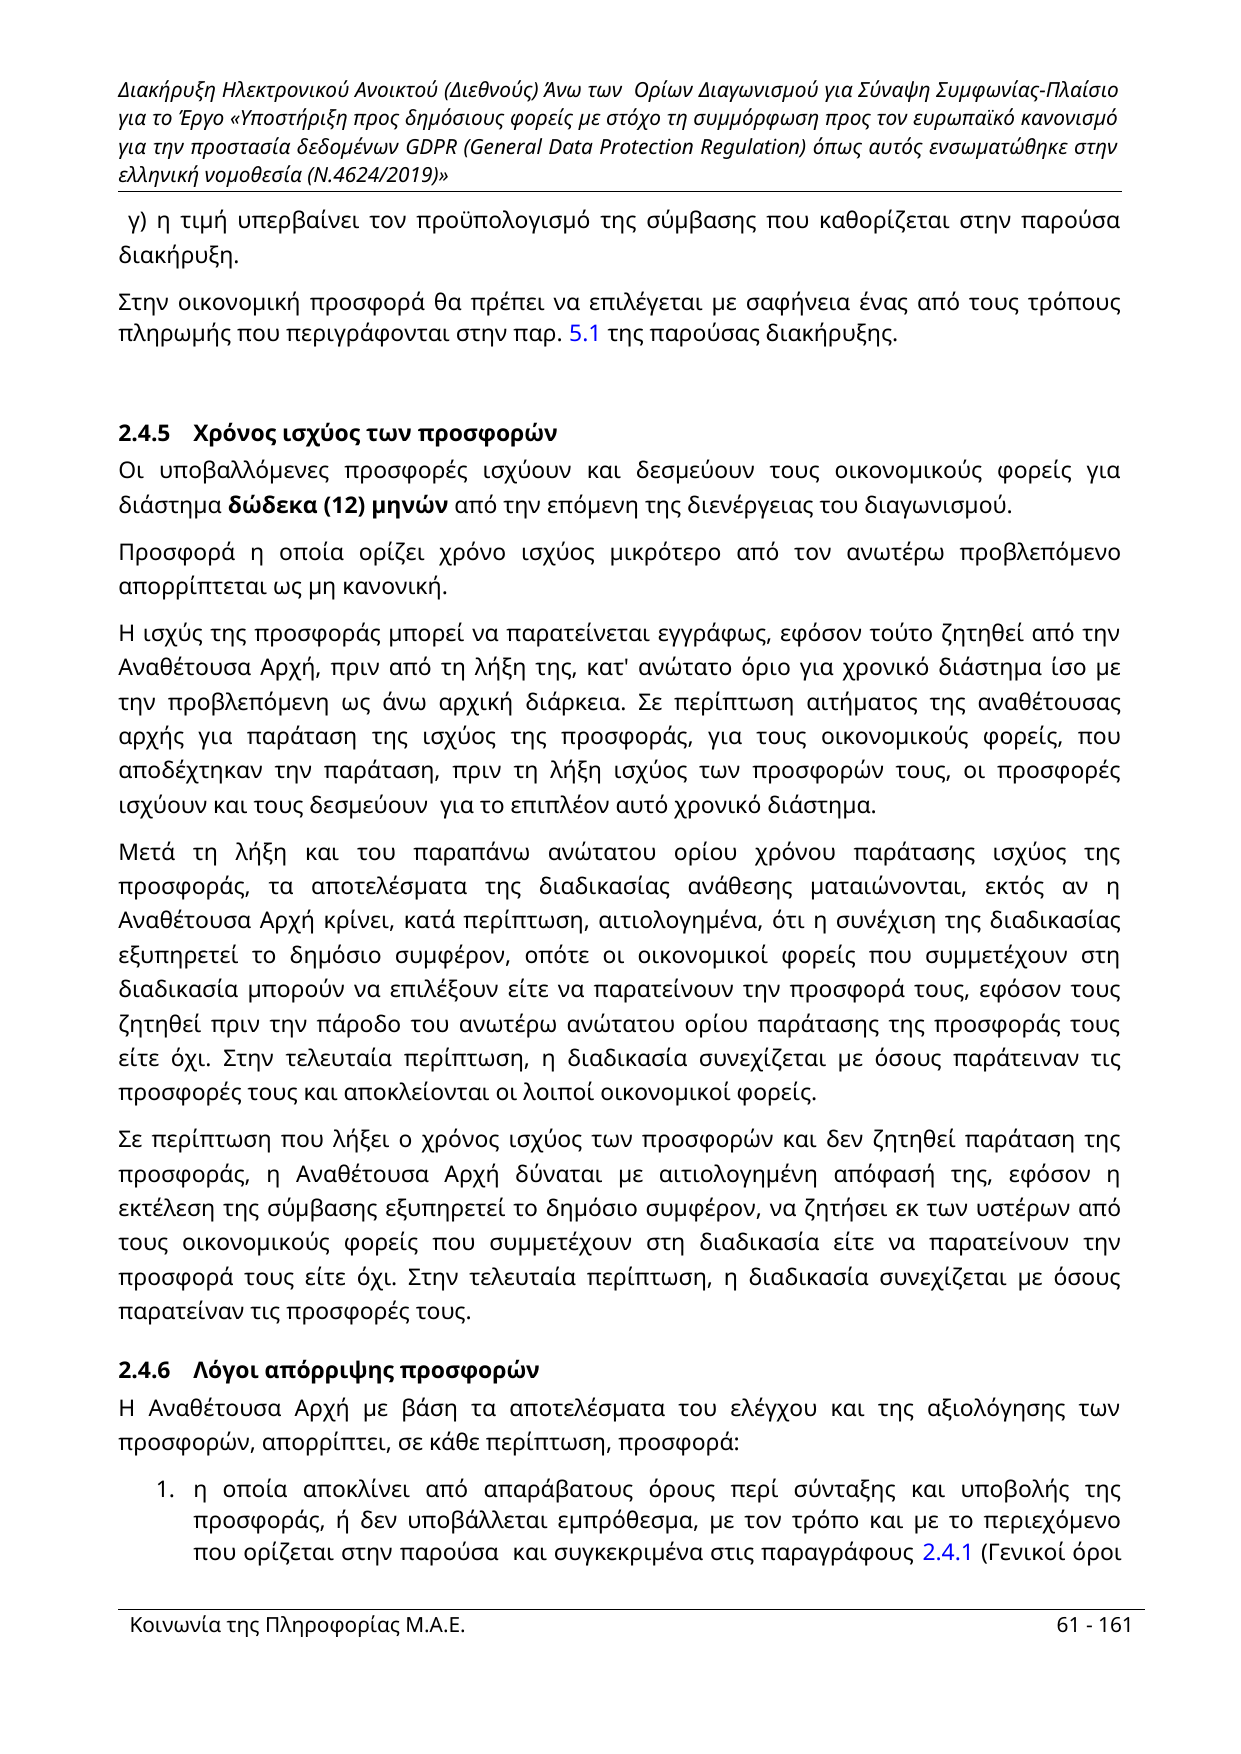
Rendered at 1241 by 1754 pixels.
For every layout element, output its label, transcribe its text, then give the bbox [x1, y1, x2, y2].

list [156, 1473, 1122, 1567]
text Σε περίπτωση που λήξει ο χρόνος ισχύος των προσφορών και δεν ζητηθεί παράταση της προσφοράς, η Αναθέτουσα Αρχή δύναται με αιτιολογημένη απόφασή της, εφόσον η εκτέλεση της σύμβασης εξυπηρετεί το δημόσιο συμφέρον, να ζητήσει εκ των υστέρων από τους οικονομικούς φορείς που συμμετέχουν στη διαδικασία είτε να παρατείνουν την προσφορά τους είτε όχι. Στην τελευταία περίπτωση, η διαδικασία συνεχίζεται με όσους παρατείναν τις προσφορές τους. [118, 1123, 1122, 1326]
text Οι υποβαλλόμενες προσφορές ισχύουν και δεσμεύουν τους οικονομικούς φορείς για διάστημα δώδεκα (12) μηνών από την επόμενη της διενέργειας του διαγωνισμού. [118, 454, 1122, 520]
text γ) η τιμή υπερβαίνει τον προϋπολογισμό της σύμβασης που καθορίζεται στην παρούσα διακήρυξη. [118, 204, 1122, 270]
subtitle Χρόνος ισχύος των προσφορών [118, 417, 1122, 448]
text Μετά τη λήξη και του παραπάνω ανώτατου ορίου χρόνου παράτασης ισχύος της προσφοράς, τα αποτελέσματα της διαδικασίας ανάθεσης ματαιώνονται, εκτός αν η Αναθέτουσα Αρχή κρίνει, κατά περίπτωση, αιτιολογημένα, ότι η συνέχιση της διαδικασίας εξυπηρετεί το δημόσιο συμφέρον, οπότε οι οικονομικοί φορείς που συμμετέχουν στη διαδικασία μπορούν να επιλέξουν είτε να παρατείνουν την προσφορά τους, εφόσον τους ζητηθεί πριν την πάροδο του ανωτέρω ανώτατου ορίου παράτασης της προσφοράς τους είτε όχι. Στην τελευταία περίπτωση, η διαδικασία συνεχίζεται με όσους παράτειναν τις προσφορές τους και αποκλείονται οι λοιποί οικονομικοί φορείς. [118, 836, 1122, 1107]
text Προσφορά η οποία ορίζει χρόνο ισχύος μικρότερο από τον ανωτέρω προβλεπόμενο απορρίπτεται ως μη κανονική. [118, 536, 1122, 601]
text Η ισχύς της προσφοράς μπορεί να παρατείνεται εγγράφως, εφόσον τούτο ζητηθεί από την Αναθέτουσα Αρχή, πριν από τη λήξη της, κατ' ανώτατο όριο για χρονικό διάστημα ίσο με την προβλεπόμενη ως άνω αρχική διάρκεια. Σε περίπτωση αιτήματος της αναθέτουσας αρχής για παράταση της ισχύος της προσφοράς, για τους οικονομικούς φορείς, που αποδέχτηκαν την παράταση, πριν τη λήξη ισχύος των προσφορών τους, οι προσφορές ισχύουν και τους δεσμεύουν για το επιπλέον αυτό χρονικό διάστημα. [118, 617, 1122, 820]
subtitle Λόγοι απόρριψης προσφορών [118, 1354, 1122, 1386]
text Στην οικονομική προσφορά θα πρέπει να επιλέγεται με σαφήνεια ένας από τους τρόπους πληρωμής που περιγράφονται στην παρ. 5.1 της παρούσας διακήρυξης. [118, 286, 1122, 348]
text H Αναθέτουσα Αρχή με βάση τα αποτελέσματα του ελέγχου και της αξιολόγησης των προσφορών, απορρίπτει, σε κάθε περίπτωση, προσφορά: [118, 1392, 1122, 1457]
